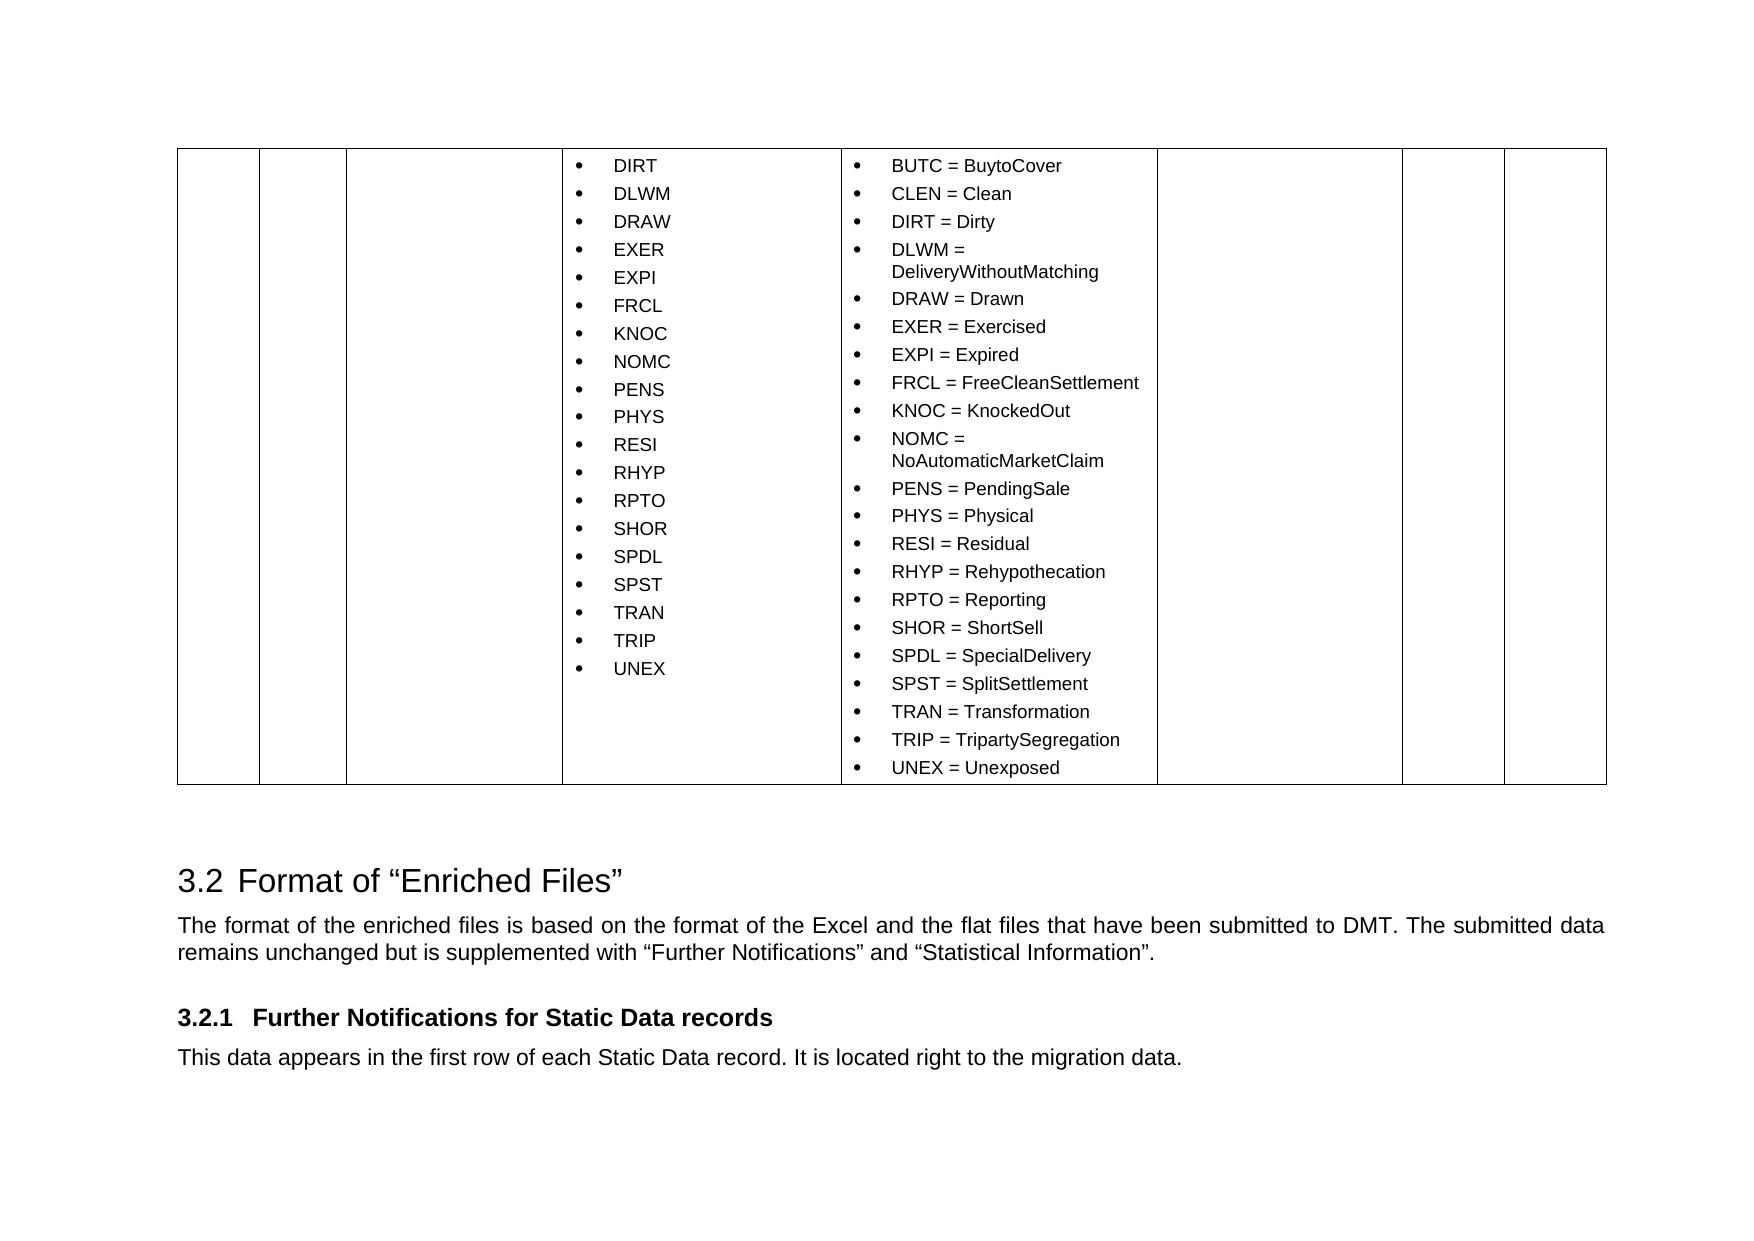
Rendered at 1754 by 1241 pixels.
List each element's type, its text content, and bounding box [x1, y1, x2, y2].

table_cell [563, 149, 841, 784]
text The format of the enriched files is based on the format of the Excel and the flat files that have been submitted to DMT. The submitted data remains unchanged but is supplemented with “Further Notifications” and “Statistical Information”. [177, 912, 1606, 965]
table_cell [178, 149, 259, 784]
text This data appears in the first row of each record. It is located right to the migration data. [177, 1044, 1606, 1070]
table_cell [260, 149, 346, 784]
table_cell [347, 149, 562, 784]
subtitle Further Notifications [177, 1002, 1606, 1031]
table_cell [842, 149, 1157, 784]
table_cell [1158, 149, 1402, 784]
subtitle Format of “Enriched Files” [177, 861, 1606, 900]
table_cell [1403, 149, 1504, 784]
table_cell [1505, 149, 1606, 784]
